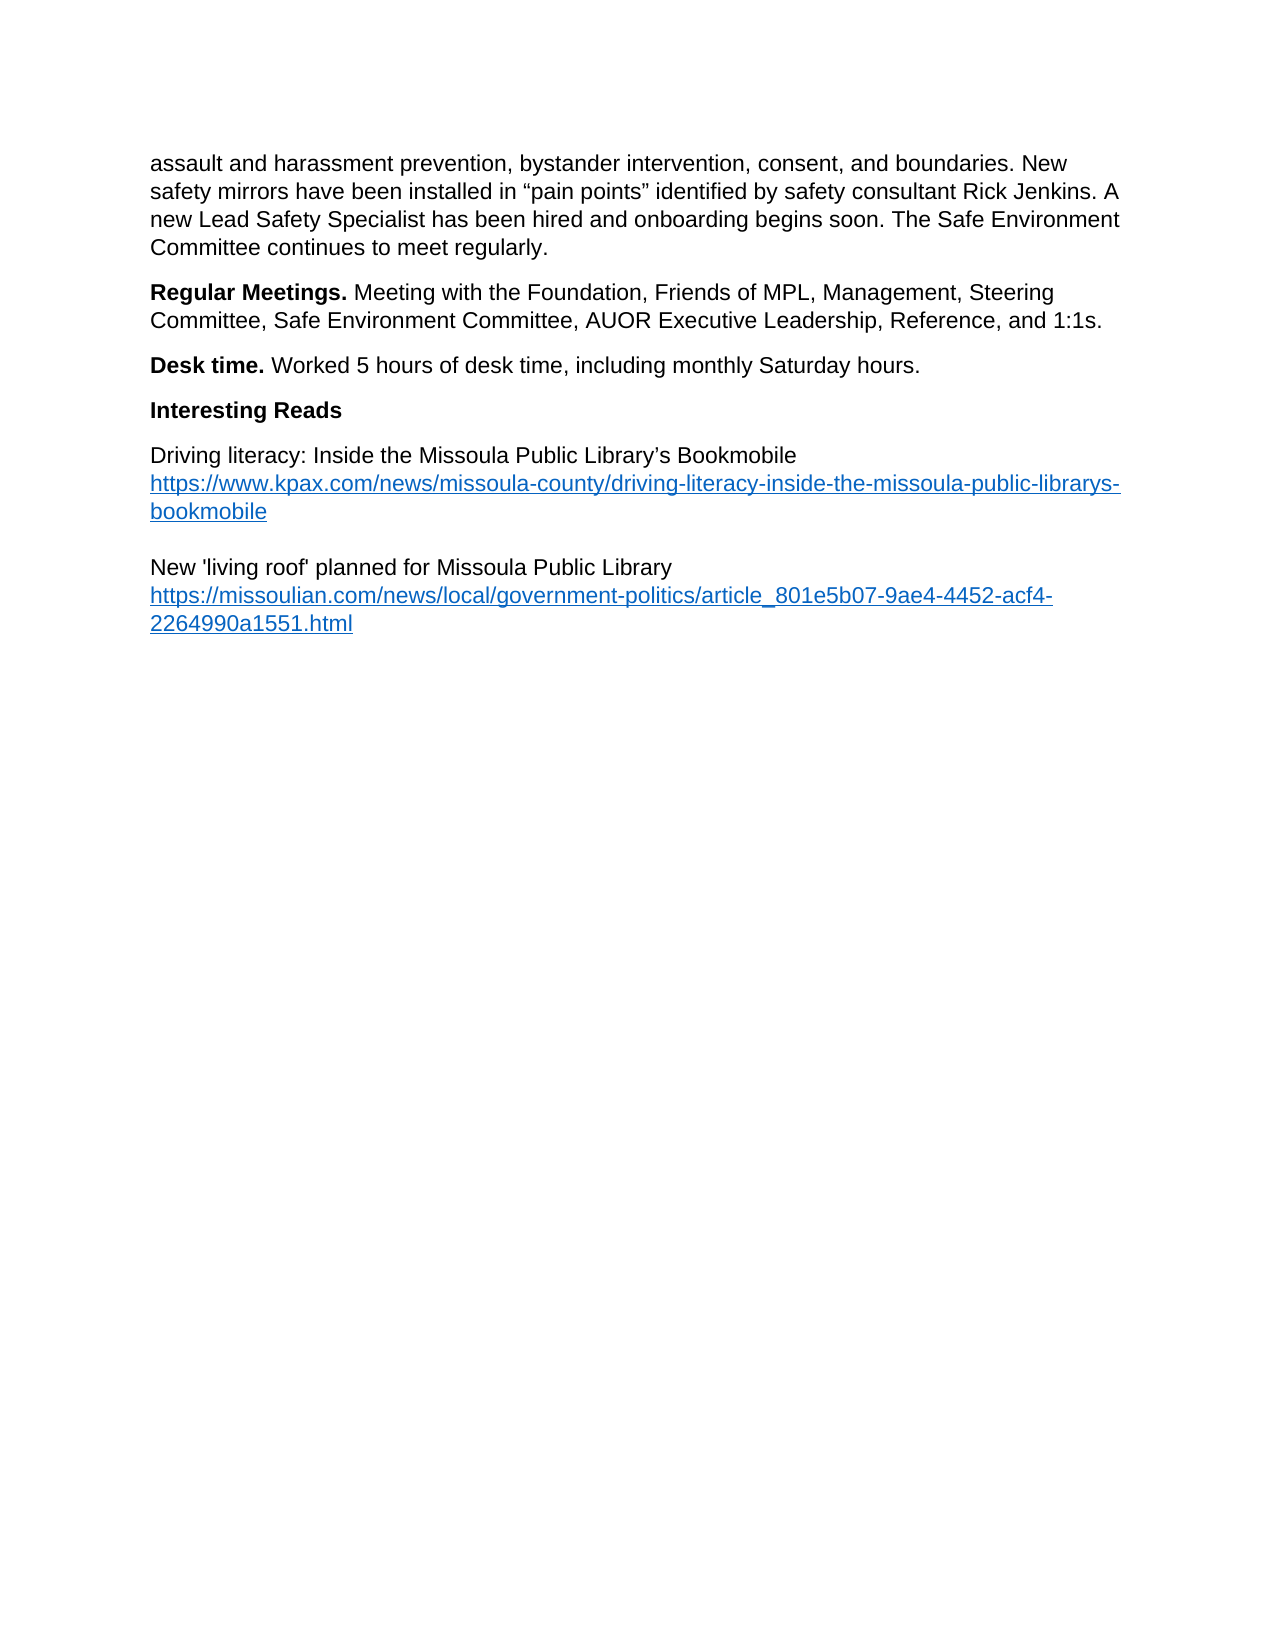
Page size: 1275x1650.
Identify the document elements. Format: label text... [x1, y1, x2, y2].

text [150, 150, 1125, 261]
text https://missoulian.com/news/local/government-politics/article_801e5b07-9ae4-4452-acf4-2264990a1551.html [150, 582, 1125, 637]
text Desk time. Worked 5 hours of desk time, including monthly Saturday hours. [150, 352, 1125, 378]
text Regular Meetings. Meeting with the Foundation, Friends of MPL, Management, Steering Committee, Safe Environment Committee, AUOR Executive Leadership, Reference, and 1:1s. [150, 279, 1125, 334]
text Driving literacy: Inside the Missoula Public Library’s Bookmobile [150, 442, 1125, 468]
text https://www.kpax.com/news/missoula-county/driving-literacy-inside-the-missoula-public-librarys-bookmobile [150, 470, 1125, 524]
text Interesting Reads [150, 397, 1125, 423]
text New 'living roof' planned for Missoula Public Library [150, 554, 1125, 581]
